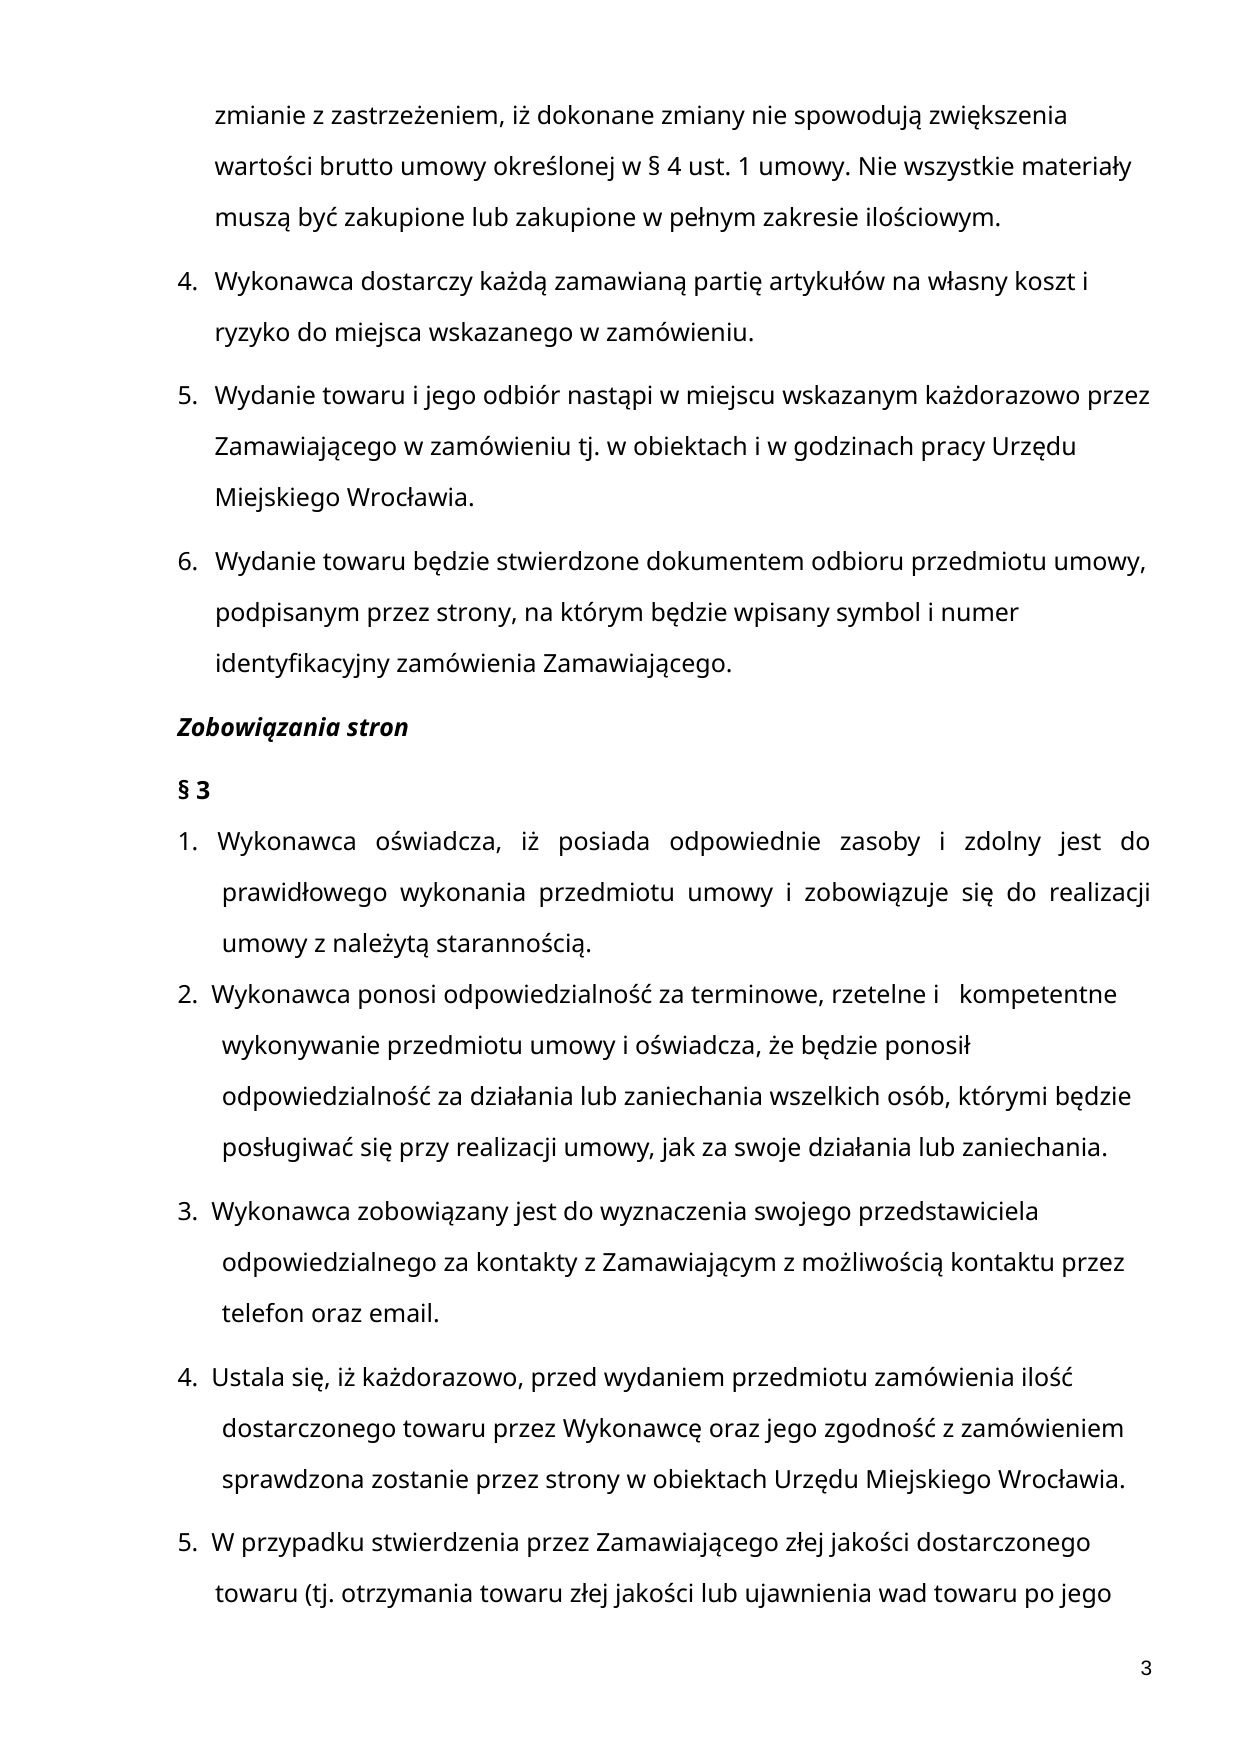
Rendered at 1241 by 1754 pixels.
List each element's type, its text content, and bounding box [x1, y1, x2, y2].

list Wydanie towaru będzie stwierdzone dokumentem odbioru przedmiotu umowy, podpisanym przez strony, na którym będzie wpisany symbol i numer identyfikacyjny zamówienia Zamawiającego. [177, 543, 1152, 680]
text 3. Wykonawca zobowiązany jest do wyznaczenia swojego przedstawiciela odpowiedzialnego za kontakty z Zamawiającym z możliwością kontaktu przez telefon oraz email. [177, 1193, 1144, 1330]
list Wykonawca dostarczy każdą zamawianą partię artykułów na własny koszt i ryzyko do miejsca wskazanego w zamówieniu. [177, 263, 1152, 348]
subtitle Zobowiązania stron [177, 709, 1152, 743]
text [177, 1525, 1144, 1610]
list Wydanie towaru i jego odbiór nastąpi w miejscu wskazanym każdorazowo przez Zamawiającego w zamówieniu tj. w obiektach i w godzinach pracy Urzędu Miejskiego Wrocławia. [177, 378, 1152, 514]
text 1. Wykonawca oświadcza, iż posiada odpowiednie zasoby i zdolny jest do prawidłowego wykonania przedmiotu umowy i zobowiązuje się do realizacji umowy z należytą starannością. [177, 824, 1152, 960]
text 2. Wykonawca ponosi odpowiedzialność za terminowe, rzetelne i kompetentne wykonywanie przedmiotu umowy i oświadcza, że będzie ponosił odpowiedzialność za działania lub zaniechania wszelkich osób, którymi będzie posługiwać się przy realizacji umowy, jak za swoje działania lub zaniechania. [177, 977, 1152, 1164]
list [177, 98, 1152, 234]
text 4. Ustala się, iż każdorazowo, przed wydaniem przedmiotu zamówienia ilość dostarczonego towaru przez Wykonawcę oraz jego zgodność z zamówieniem sprawdzona zostanie przez strony w obiektach Urzędu Miejskiego Wrocławia. [177, 1359, 1144, 1495]
text § 3 [177, 773, 1152, 807]
